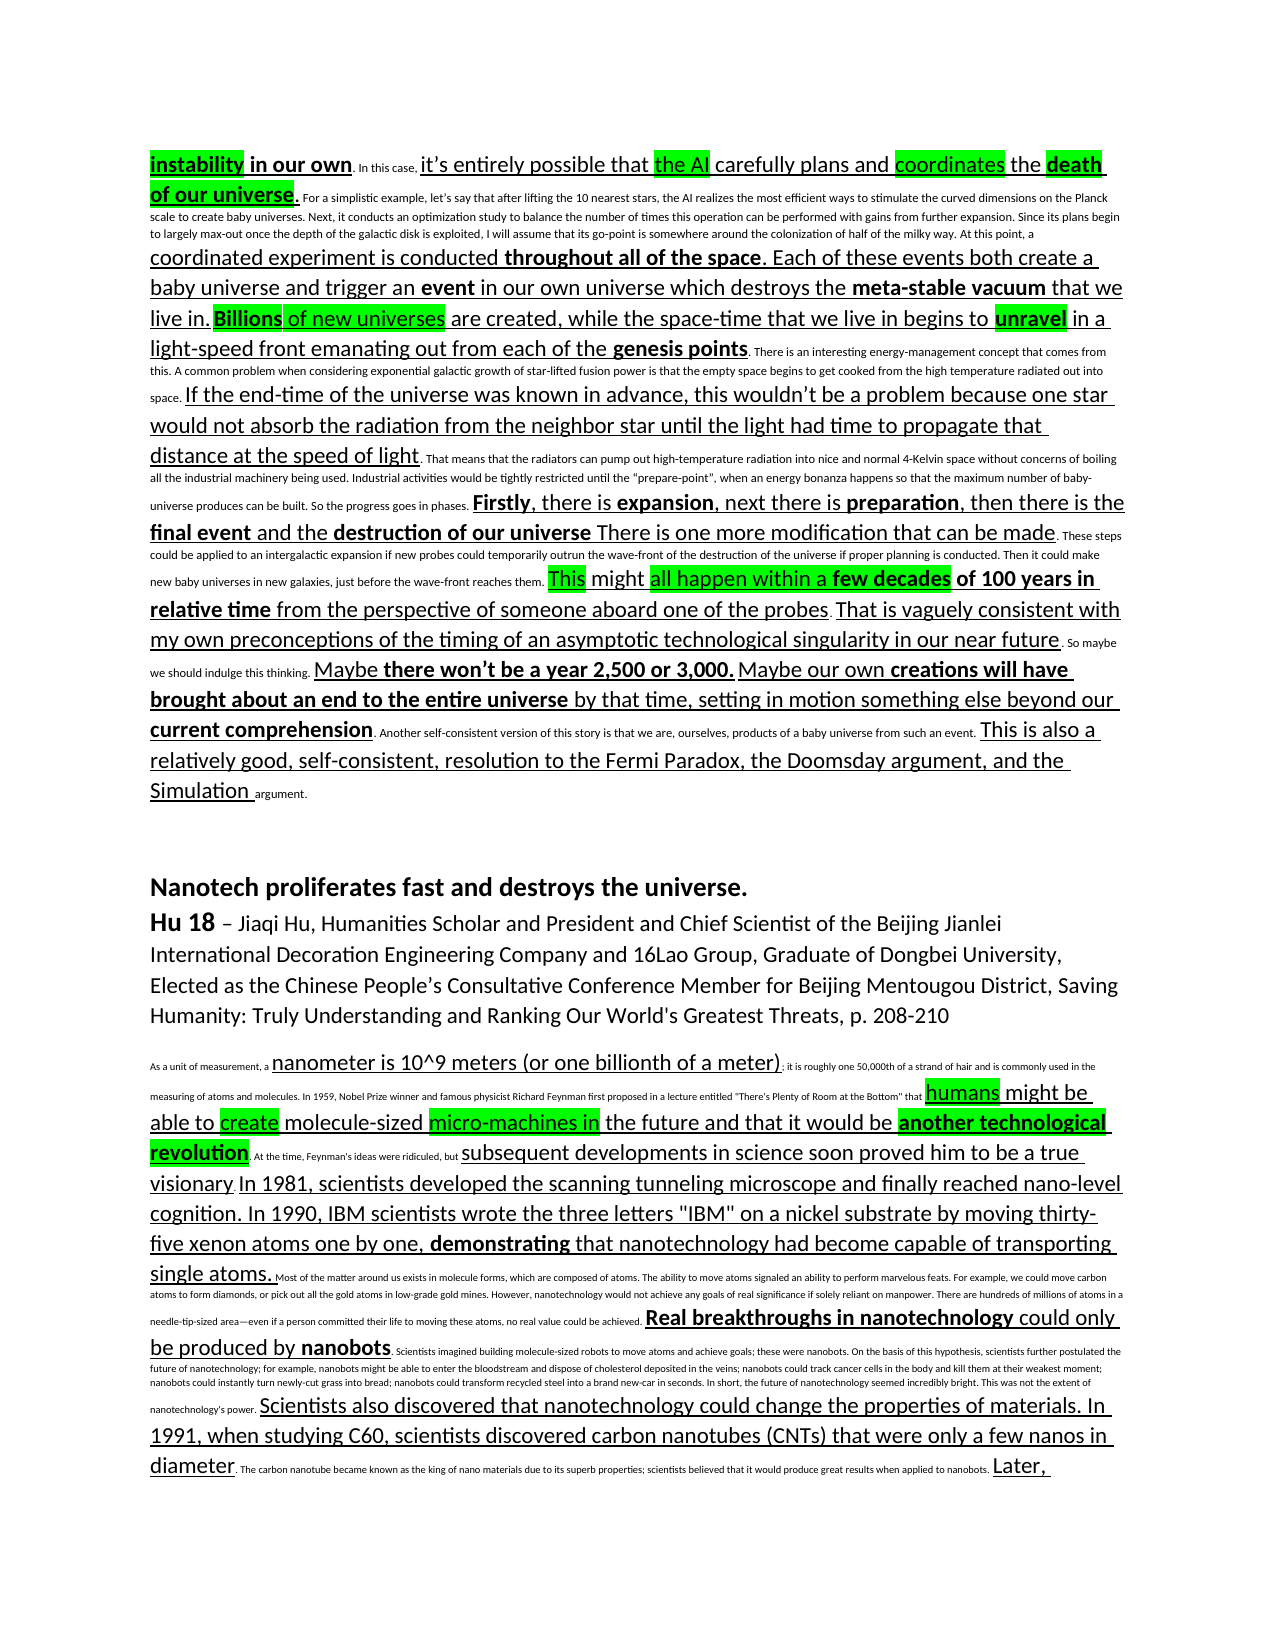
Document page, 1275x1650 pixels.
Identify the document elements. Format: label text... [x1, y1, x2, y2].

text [150, 1048, 1125, 1479]
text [150, 150, 1125, 804]
text Hu 18 – Jiaqi Hu, Humanities Scholar and President and Chief Scientist of the Beijing Jianlei International Decoration Engineering Company and 16Lao Group, Graduate of Dongbei University, Elected as the Chinese People’s Consultative Conference Member for Beijing Mentougou District, Saving Humanity: Truly Understanding and Ranking Our World's Greatest Threats, p. 208-210 [150, 905, 1125, 1029]
subtitle Nanotech proliferates fast and destroys the universe. [150, 870, 1125, 903]
